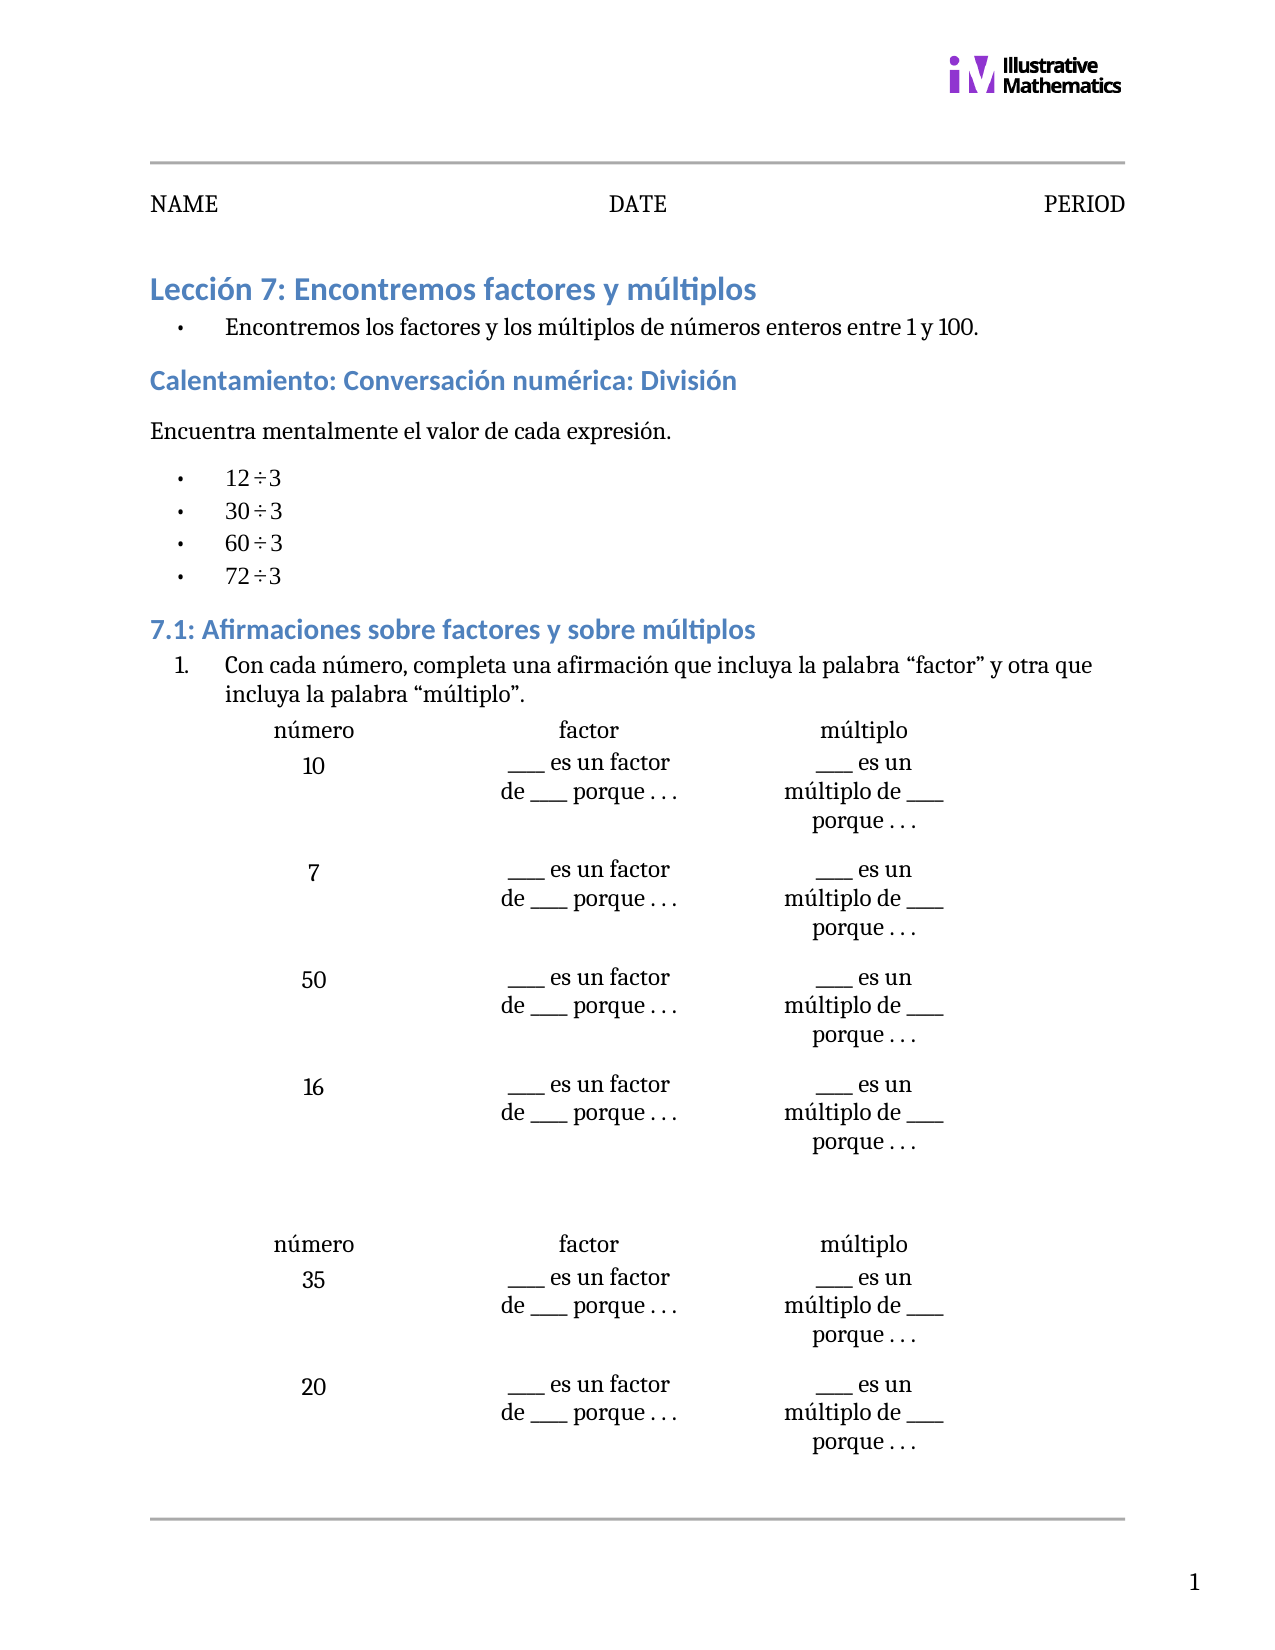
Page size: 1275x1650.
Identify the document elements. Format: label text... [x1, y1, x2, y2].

table_cell 10 [139, 748, 414, 855]
table_header número [139, 1226, 414, 1262]
subtitle Lección 7: Encontremos factores y múltiplos [150, 268, 1125, 309]
table_cell ____ es un factor de ____ porque . . . [414, 1263, 689, 1369]
subtitle 7.1: Afirmaciones sobre factores y sobre múltiplos [150, 611, 1125, 647]
table_cell ____ es un múltiplo de ____ porque . . . [689, 1070, 964, 1177]
table_cell 35 [139, 1263, 414, 1369]
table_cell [689, 1370, 964, 1477]
table_cell 16 [139, 1070, 414, 1177]
table_cell ____ es un factor de ____ porque . . . [414, 748, 689, 855]
table_cell ____ es un factor de ____ porque . . . [414, 1370, 689, 1477]
table_header múltiplo [689, 712, 964, 748]
subtitle Calentamiento: Conversación numérica: División [150, 362, 1125, 398]
table_header número [139, 712, 414, 748]
table_cell ____ es un múltiplo de ____ porque . . . [689, 963, 964, 1069]
list Encontremos los factores y los múltiplos de números enteros entre 1 y 100. [175, 313, 1125, 342]
table_cell ____ es un factor de ____ porque . . . [414, 1070, 689, 1177]
table_header factor [414, 1226, 689, 1262]
table_cell ____ es un factor de ____ porque . . . [414, 855, 689, 962]
table_cell ____ es un factor de ____ porque . . . [414, 963, 689, 1069]
table_cell 20 [139, 1370, 414, 1477]
table_header factor [414, 712, 689, 748]
table_cell ____ es un múltiplo de ____ porque . . . [689, 855, 964, 962]
table_cell ____ es un múltiplo de ____ porque . . . [689, 748, 964, 855]
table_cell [689, 1263, 964, 1369]
table_cell 50 [139, 963, 414, 1069]
text Encuentra mentalmente el valor de cada expresión. [150, 417, 1125, 446]
table_header múltiplo [689, 1226, 964, 1262]
picture [949, 55, 1121, 93]
list Con cada número, completa una afirmación que incluya la palabra “factor” y otra que incluya la palabra “múltiplo”. [175, 651, 1125, 708]
table_cell 7 [139, 855, 414, 962]
